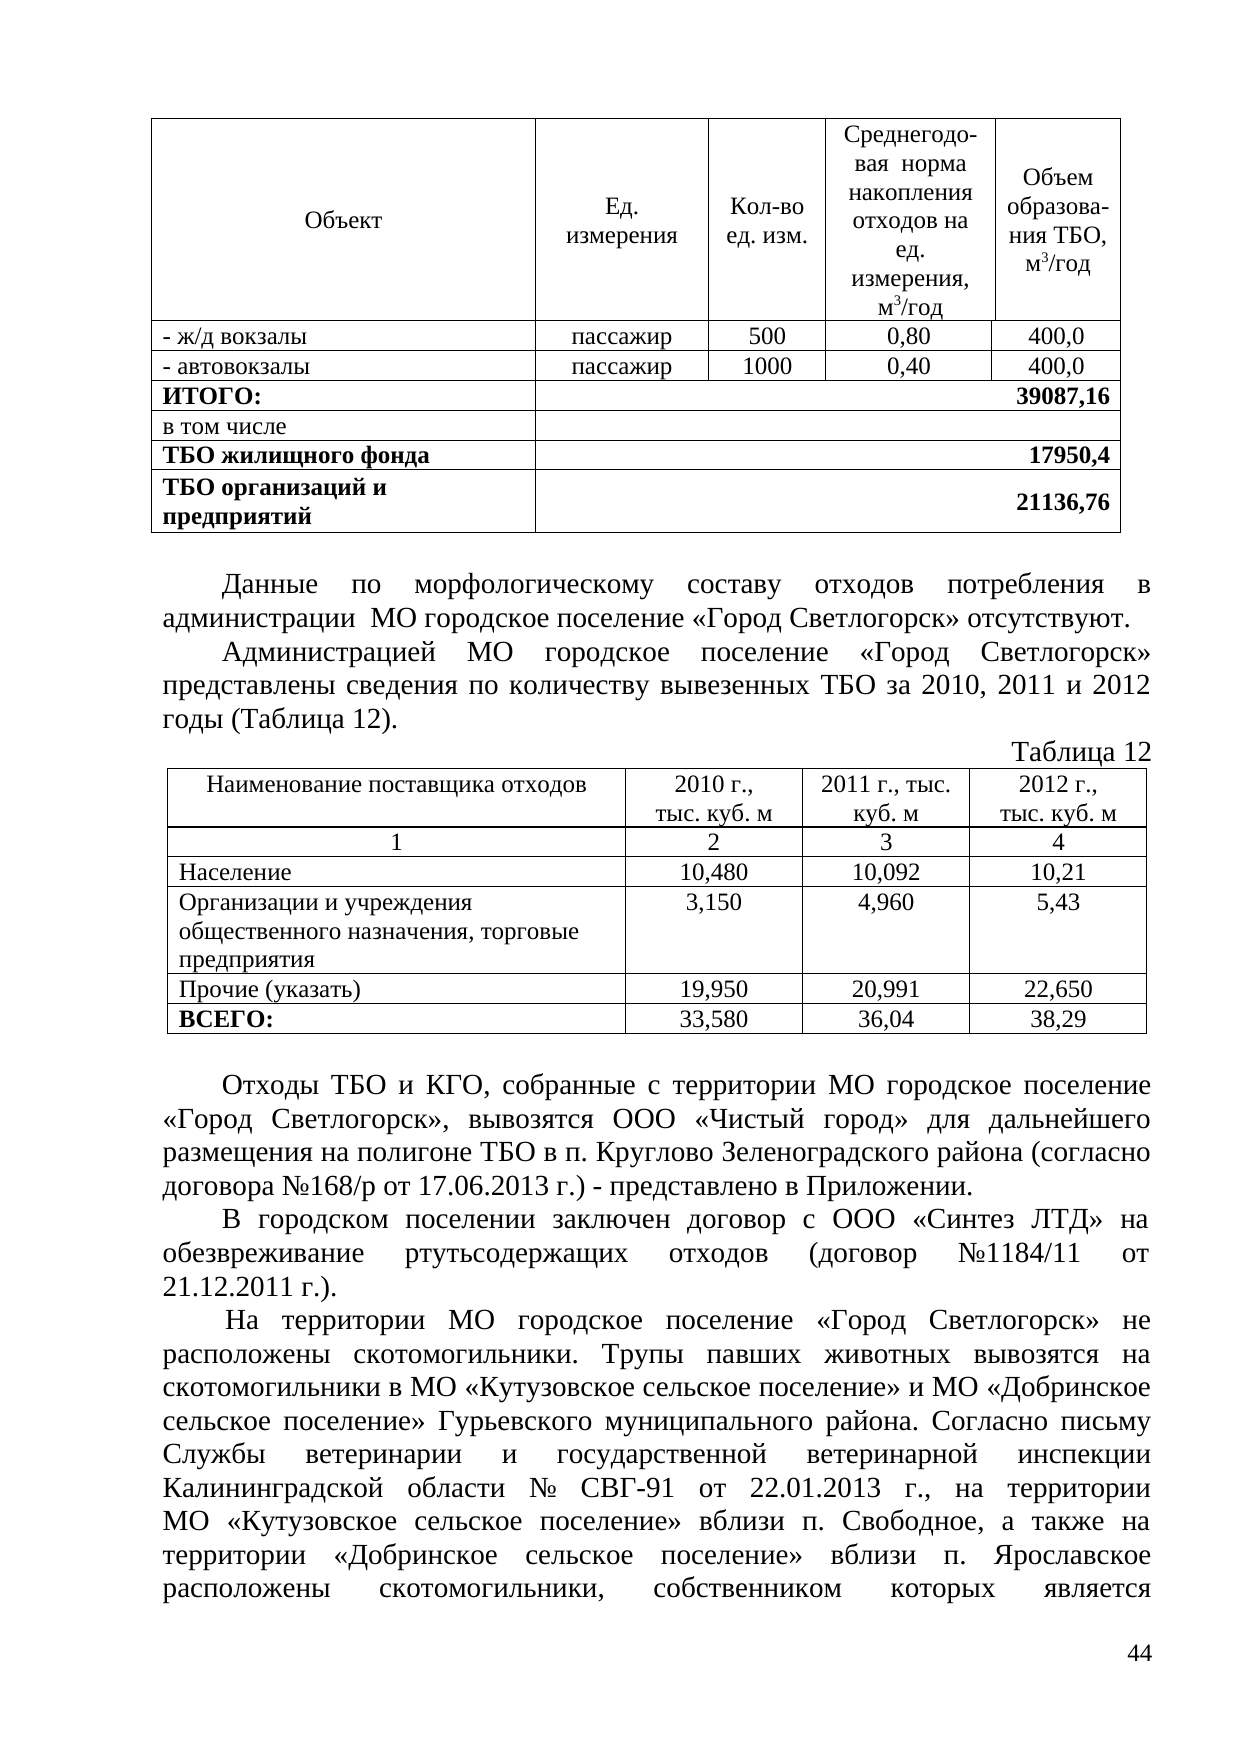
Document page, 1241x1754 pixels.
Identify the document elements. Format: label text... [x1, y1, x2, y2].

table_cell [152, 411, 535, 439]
table_header Ед. измерения [536, 119, 708, 320]
text Администрацией МО городское поселение «Город Светлогорск» представлены сведения по количеству вывезенных ТБО за 2010, 2011 и 2012 годы (Таблица 12). [162, 634, 1152, 734]
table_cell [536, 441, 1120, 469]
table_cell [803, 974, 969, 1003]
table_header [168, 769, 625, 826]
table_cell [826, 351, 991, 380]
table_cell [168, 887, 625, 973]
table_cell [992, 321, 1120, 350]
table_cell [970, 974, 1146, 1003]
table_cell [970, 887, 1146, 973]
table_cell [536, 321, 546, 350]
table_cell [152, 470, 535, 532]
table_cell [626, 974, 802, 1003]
text Данные по морфологическому составу отходов потребления в администрации МО городское поселение «Город Светлогорск» отсутствуют. [162, 567, 1152, 634]
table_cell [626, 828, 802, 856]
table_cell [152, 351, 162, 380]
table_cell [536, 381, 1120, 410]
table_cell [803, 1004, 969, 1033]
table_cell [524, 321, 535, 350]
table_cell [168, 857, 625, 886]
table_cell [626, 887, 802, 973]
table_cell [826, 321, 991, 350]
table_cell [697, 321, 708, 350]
table_header Объем образова-ния ТБО, м3/год [996, 119, 1120, 320]
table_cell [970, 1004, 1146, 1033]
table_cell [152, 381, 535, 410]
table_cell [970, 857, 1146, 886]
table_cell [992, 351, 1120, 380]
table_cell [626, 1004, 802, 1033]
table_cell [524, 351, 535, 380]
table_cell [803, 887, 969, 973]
text Отходы ТБО и КГО, собранные с территории МО городское поселение «Город Светлогорск», вывозятся ООО «Чистый город» для дальнейшего размещения на полигоне ТБО в п. Круглово Зеленоградского района (согласно договора №168/р от 17.06.2013 г.) - представлено в Приложении. [162, 1067, 1152, 1202]
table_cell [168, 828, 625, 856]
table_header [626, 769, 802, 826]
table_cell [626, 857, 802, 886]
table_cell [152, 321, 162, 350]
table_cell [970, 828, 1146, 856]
table_header Объект [152, 119, 535, 320]
table_header Среднегодо-вая норма накопления отходов на ед. измерения, м3/год [826, 119, 995, 320]
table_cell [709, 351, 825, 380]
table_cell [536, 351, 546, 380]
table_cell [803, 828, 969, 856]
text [162, 1302, 1152, 1604]
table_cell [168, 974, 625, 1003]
text В городском поселении заключен договор с ООО «Синтез ЛТД» на обезвреживание ртутьсодержащих отходов (договор №1184/11 от 21.12.2011 г.). [162, 1202, 1149, 1302]
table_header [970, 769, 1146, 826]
table_header Кол-во ед. изм. [709, 119, 825, 320]
text Таблица 12 [162, 734, 1152, 768]
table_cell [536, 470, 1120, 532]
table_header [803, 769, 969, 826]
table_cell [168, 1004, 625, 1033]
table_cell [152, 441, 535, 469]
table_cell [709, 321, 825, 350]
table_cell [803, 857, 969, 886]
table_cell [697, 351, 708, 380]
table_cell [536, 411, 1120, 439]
